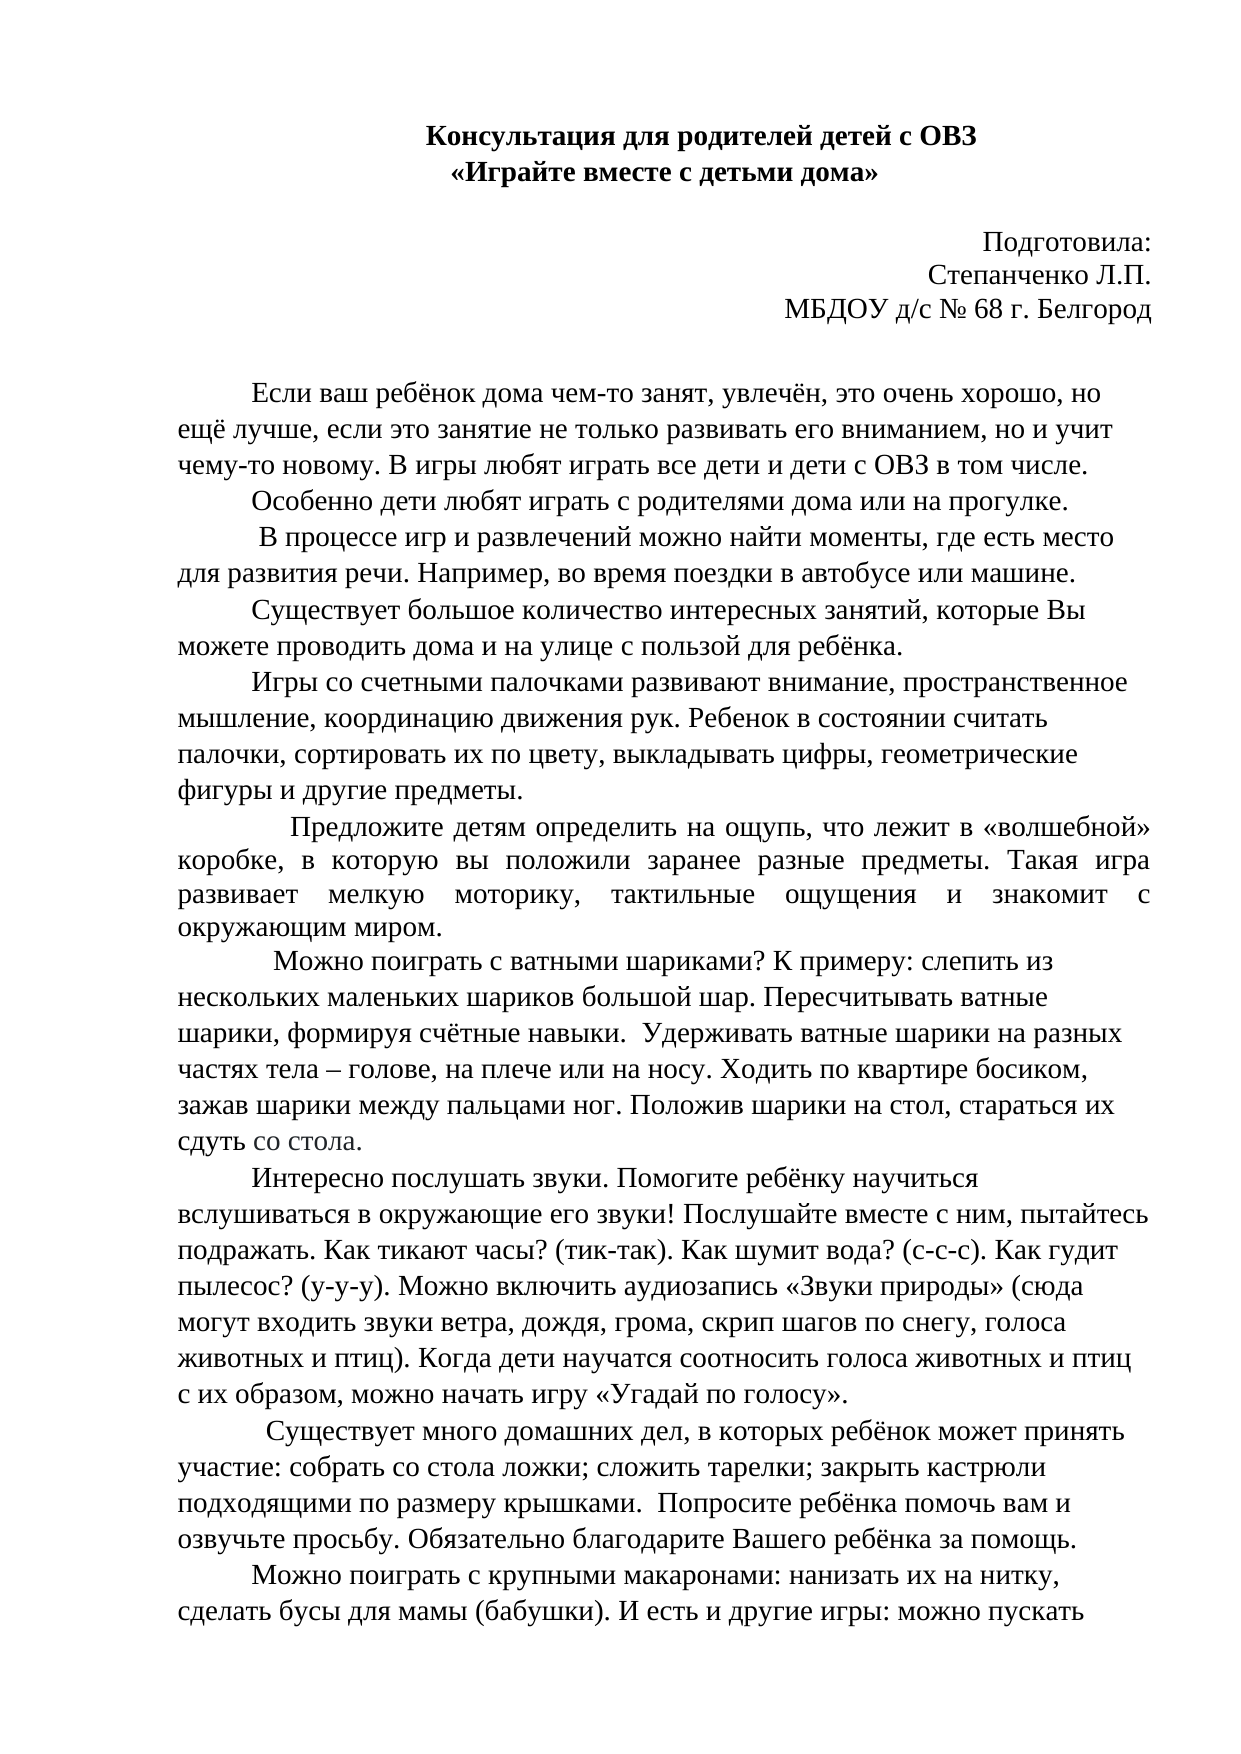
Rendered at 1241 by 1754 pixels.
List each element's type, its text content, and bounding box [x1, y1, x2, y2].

text Можно поиграть с ватными шариками? К примеру: слепить из нескольких маленьких шариков большой шар. Пересчитывать ватные шарики, формируя счётные навыки. Удерживать ватные шарики на разных частях тела – голове, на плече или на носу. Ходить по квартире босиком, зажав шарики между пальцами ног. Положив шарики на стол, стараться их сдуть со стола. [177, 943, 1152, 1157]
text Особенно дети любят играть с родителями дома или на прогулке. [177, 483, 1152, 517]
text Интересно послушать звуки. Помогите ребёнку научиться вслушиваться в окружающие его звуки! Послушайте вместе с ним, пытайтесь подражать. Как тикают часы? (тик-так). Как шумит вода? (с-с-с). Как гудит пылесос? (у-у-у). Можно включить аудиозапись «Звуки природы» (сюда могут входить звуки ветра, дождя, грома, скрип шагов по снегу, голоса животных и птиц). Когда дети научатся соотносить голоса животных и птиц с их образом, можно начать игру «Угадай по голосу». [177, 1160, 1152, 1410]
text Если ваш ребёнок дома чем-то занят, увлечён, это очень хорошо, но ещё лучше, если это занятие не только развивать его вниманием, но и учит чему-то новому. В игры любят играть все дети и дети с ОВЗ в том числе. [177, 375, 1152, 481]
text Предложите детям определить на ощупь, что лежит в «волшебной» коробке, в которую вы положили заранее разные предметы. Такая игра развивает мелкую моторику, тактильные ощущения и знакомит с окружающим миром. [177, 809, 1152, 943]
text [177, 1557, 1152, 1627]
text Игры со счетными палочками развивают внимание, пространственное мышление, координацию движения рук. Ребенок в состоянии считать палочки, сортировать их по цвету, выкладывать цифры, геометрические фигуры и другие предметы. [177, 664, 1152, 806]
text Существует много домашних дел, в которых ребёнок может принять участие: собрать со стола ложки; сложить тарелки; закрыть кастрюли подходящими по размеру крышками. Попросите ребёнка помочь вам и озвучьте просьбу. Обязательно благодарите Вашего ребёнка за помощь. [177, 1413, 1152, 1555]
text Подготовила: Степанченко Л.П. [177, 224, 1152, 291]
text В процессе игр и развлечений можно найти моменты, где есть место для развития речи. Например, во время поездки в автобусе или машине. [177, 519, 1152, 589]
text Существует большое количество интересных занятий, которые Вы можете проводить дома и на улице с пользой для ребёнка. [177, 592, 1152, 661]
text МБДОУ д/с № 68 г. Белгород [177, 291, 1152, 324]
text Консультация для родителей детей с ОВЗ «Играйте вместе с детьми дома» [177, 118, 1152, 188]
